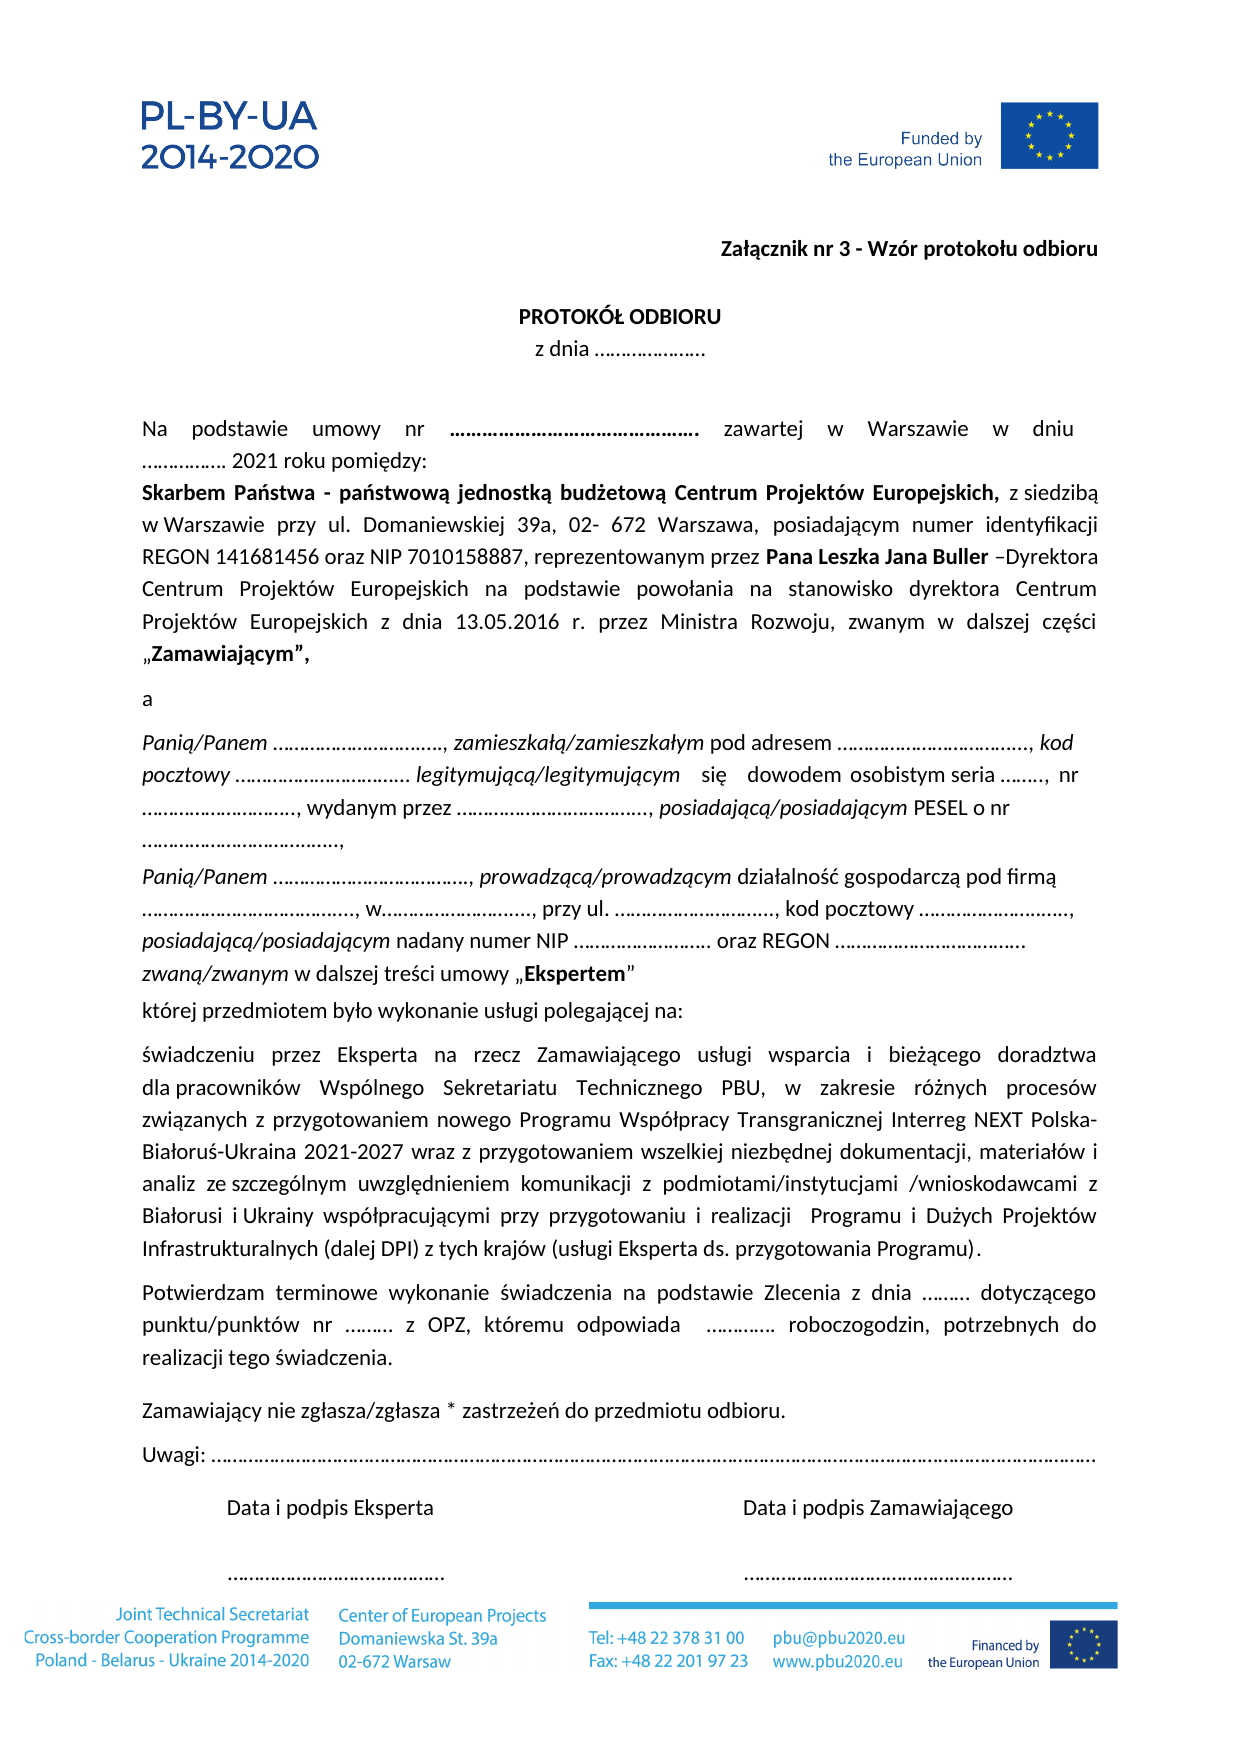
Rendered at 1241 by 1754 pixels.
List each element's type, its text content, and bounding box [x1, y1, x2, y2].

text świadczeniu przez Eksperta na rzecz Zamawiającego usługi wsparcia i bieżącego doradztwa dla pracowników Wspólnego Sekretariatu Technicznego PBU, w zakresie różnych procesów związanych z przygotowaniem nowego Programu Współpracy Transgranicznej Interreg NEXT Polska-Białoruś-Ukraina 2021-2027 wraz z przygotowaniem wszelkiej niezbędnej dokumentacji, materiałów i analiz ze szczególnym uwzględnieniem komunikacji z podmiotami/instytucjami /wnioskodawcami z Białorusi i Ukrainy współpracującymi przy przygotowaniu i realizacji Programu i Dużych Projektów Infrastrukturalnych (dalej DPI) z tych krajów (usługi Eksperta ds. przygotowania Programu). [142, 1041, 1098, 1262]
text Panią/Panem ………………………………., prowadzącą/prowadzącym działalność gospodarczą pod firmą ………………………………...., w……………………...., przy ul. ………………………..., kod pocztowy …………………..….., posiadającą/posiadającym nadany numer NIP …………………….. oraz REGON ……………………………... zwaną/zwanym w dalszej treści umowy „Ekspertem” [142, 862, 1087, 987]
picture [141, 101, 1099, 169]
text PROTOKÓŁ ODBIORU [142, 302, 1098, 330]
text ………………………..………… …………………………………………… [142, 1558, 1098, 1586]
list Załącznik nr 3 - Wzór protokołu odbioru [142, 234, 1098, 262]
text Uwagi: …………………………………………………………………………………………………………………………………………………… [142, 1440, 1098, 1468]
text Potwierdzam terminowe wykonanie świadczenia na podstawie Zlecenia z dnia ……… dotyczącego punktu/punktów nr ……… z OPZ, któremu odpowiada …………. roboczogodzin, potrzebnych do realizacji tego świadczenia. [142, 1278, 1098, 1371]
picture [24, 1602, 1118, 1671]
text Na podstawie umowy nr ………………………………………. zawartej w Warszawie w dniu ……………. 2021 roku pomiędzy: [142, 414, 1098, 474]
text Skarbem Państwa - państwową jednostką budżetową Centrum Projektów Europejskich, z siedzibą w Warszawie przy ul. Domaniewskiej 39a, 02- 672 Warszawa, posiadającym numer identyfikacji REGON 141681456 oraz NIP 7010158887, reprezentowanym przez Pana Leszka Jana Buller –Dyrektora Centrum Projektów Europejskich na podstawie powołania na stanowisko dyrektora Centrum Projektów Europejskich z dnia 13.05.2016 r. przez Ministra Rozwoju, zwanym w dalszej części „Zamawiającym”, [142, 478, 1098, 667]
text z dnia ………………… [142, 334, 1098, 362]
text a [142, 684, 1098, 712]
text Panią/Panem ……………………….…., zamieszkałą/zamieszkałym pod adresem ……………………………..., kod pocztowy …………………………... legitymującą/legitymującym się dowodem osobistym seria …….., nr ……………………….., wydanym przez ……………………………..., posiadającą/posiadającym PESEL o nr …………………………..….., [142, 728, 1087, 853]
text której przedmiotem było wykonanie usługi polegającej na: [142, 996, 1098, 1024]
text Data i podpis Eksperta Data i podpis Zamawiającego [142, 1493, 1098, 1521]
text Zamawiający nie zgłasza/zgłasza * zastrzeżeń do przedmiotu odbioru. [142, 1396, 1098, 1424]
